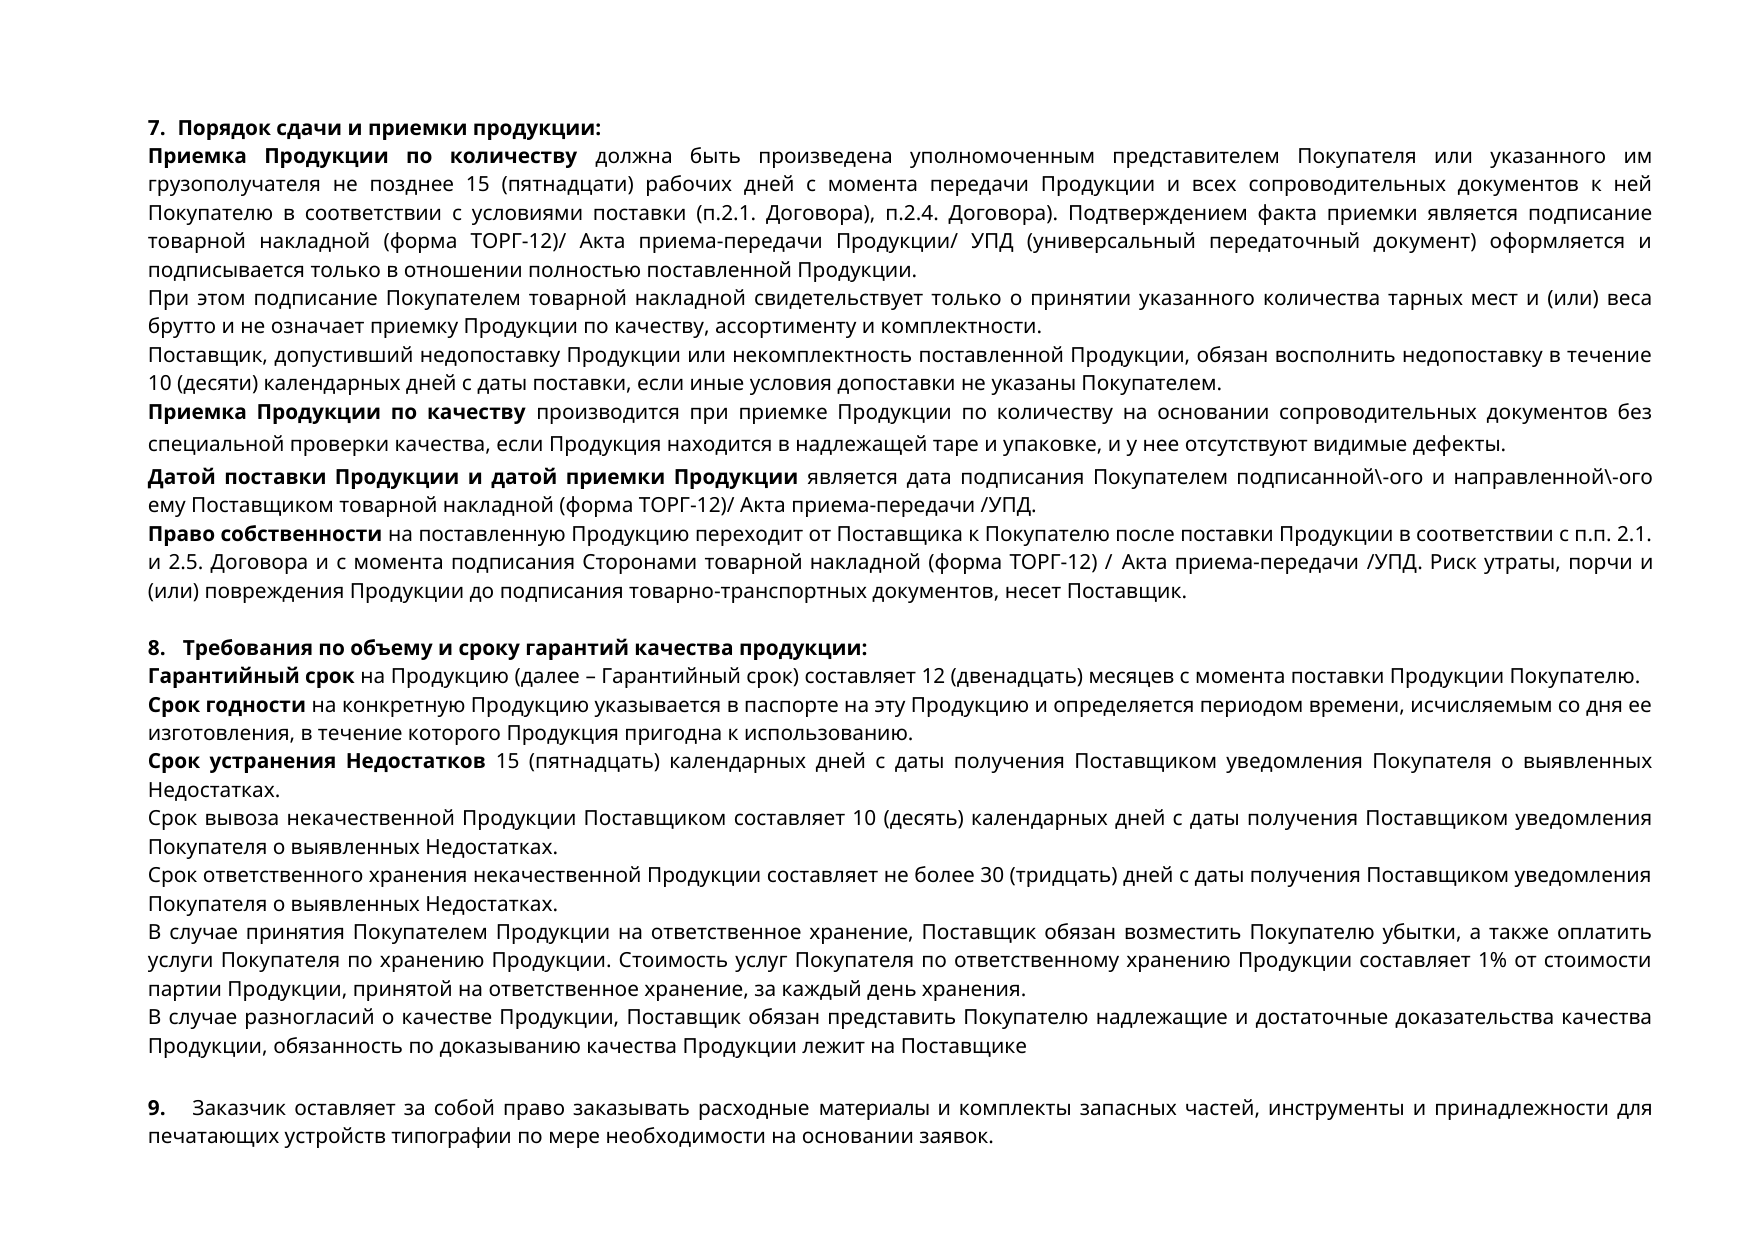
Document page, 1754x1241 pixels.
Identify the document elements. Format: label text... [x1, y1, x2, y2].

text Поставщик, допустивший недопоставку Продукции или некомплектность поставленной Продукции, обязан восполнить недопоставку в течение 10 (десяти) календарных дней с даты поставки, если иные условия допоставки не указаны Покупателем. [148, 340, 1654, 397]
text Право собственности на поставленную Продукцию переходит от Поставщика к Покупателю после поставки Продукции в соответствии с п.п. 2.1. и 2.5. Договора и с момента подписания Сторонами товарной накладной (форма ТОРГ-12) / Акта приема-передачи /УПД. Риск утраты, порчи и (или) повреждения Продукции до подписания товарно-транспортных документов, несет Поставщик. [148, 519, 1654, 604]
text Гарантийный срок на Продукцию (далее – Гарантийный срок) составляет 12 (двенадцать) месяцев с момента поставки Продукции Покупателю. [148, 661, 1654, 690]
text Датой поставки Продукции и датой приемки Продукции является дата подписания Покупателем подписанной\-ого и направленной\-ого ему Поставщиком товарной накладной (форма ТОРГ-12)/ Акта приема-передачи /УПД. [148, 462, 1654, 519]
list Заказчик оставляет за собой право заказывать расходные материалы и комплекты запасных частей, инструменты и принадлежности для печатающих устройств типографии по мере необходимости на основании заявок. [148, 1093, 1654, 1150]
text Срок ответственного хранения некачественной Продукции составляет не более 30 (тридцать) дней с даты получения Поставщиком уведомления Покупателя о выявленных Недостатках. [148, 860, 1654, 917]
text Приемка Продукции по качеству производится при приемке Продукции по количеству на основании сопроводительных документов без специальной проверки качества, если Продукция находится в надлежащей таре и упаковке, и у нее отсутствуют видимые дефекты. [148, 397, 1654, 458]
text Срок вывоза некачественной Продукции Поставщиком составляет 10 (десять) календарных дней с даты получения Поставщиком уведомления Покупателя о выявленных Недостатках. [148, 803, 1654, 860]
text В случае принятия Покупателем Продукции на ответственное хранение, Поставщик обязан возместить Покупателю убытки, а также оплатить услуги Покупателя по хранению Продукции. Стоимость услуг Покупателя по ответственному хранению Продукции составляет 1% от стоимости партии Продукции, принятой на ответственное хранение, за каждый день хранения. [148, 917, 1654, 1002]
text Срок устранения Недостатков 15 (пятнадцать) календарных дней с даты получения Поставщиком уведомления Покупателя о выявленных Недостатках. [148, 747, 1654, 803]
list Требования по объему и сроку гарантий качества продукции: [148, 633, 1654, 661]
list Порядок сдачи и приемки продукции: [148, 113, 1654, 141]
text Срок годности на конкретную Продукцию указывается в паспорте на эту Продукцию и определяется периодом времени, исчисляемым со дня ее изготовления, в течение которого Продукция пригодна к использованию. [148, 690, 1654, 747]
list Приемка Продукции по количеству должна быть произведена уполномоченным представителем Покупателя или указанного им грузополучателя не позднее 15 (пятнадцати) рабочих дней с момента передачи Продукции и всех сопроводительных документов к ней Покупателю в соответствии с условиями поставки (п.2.1. Договора), п.2.4. Договора). Подтверждением факта приемки является подписание товарной накладной (форма ТОРГ-12)/ Акта приема-передачи Продукции/ УПД (универсальный передаточный документ) оформляется и подписывается только в отношении полностью поставленной Продукции. [148, 141, 1654, 283]
text В случае разногласий о качестве Продукции, Поставщик обязан представить Покупателю надлежащие и достаточные доказательства качества Продукции, обязанность по доказыванию качества Продукции лежит на Поставщике [148, 1002, 1654, 1059]
text При этом подписание Покупателем товарной накладной свидетельствует только о принятии указанного количества тарных мест и (или) веса брутто и не означает приемку Продукции по качеству, ассортименту и комплектности. [148, 283, 1654, 340]
